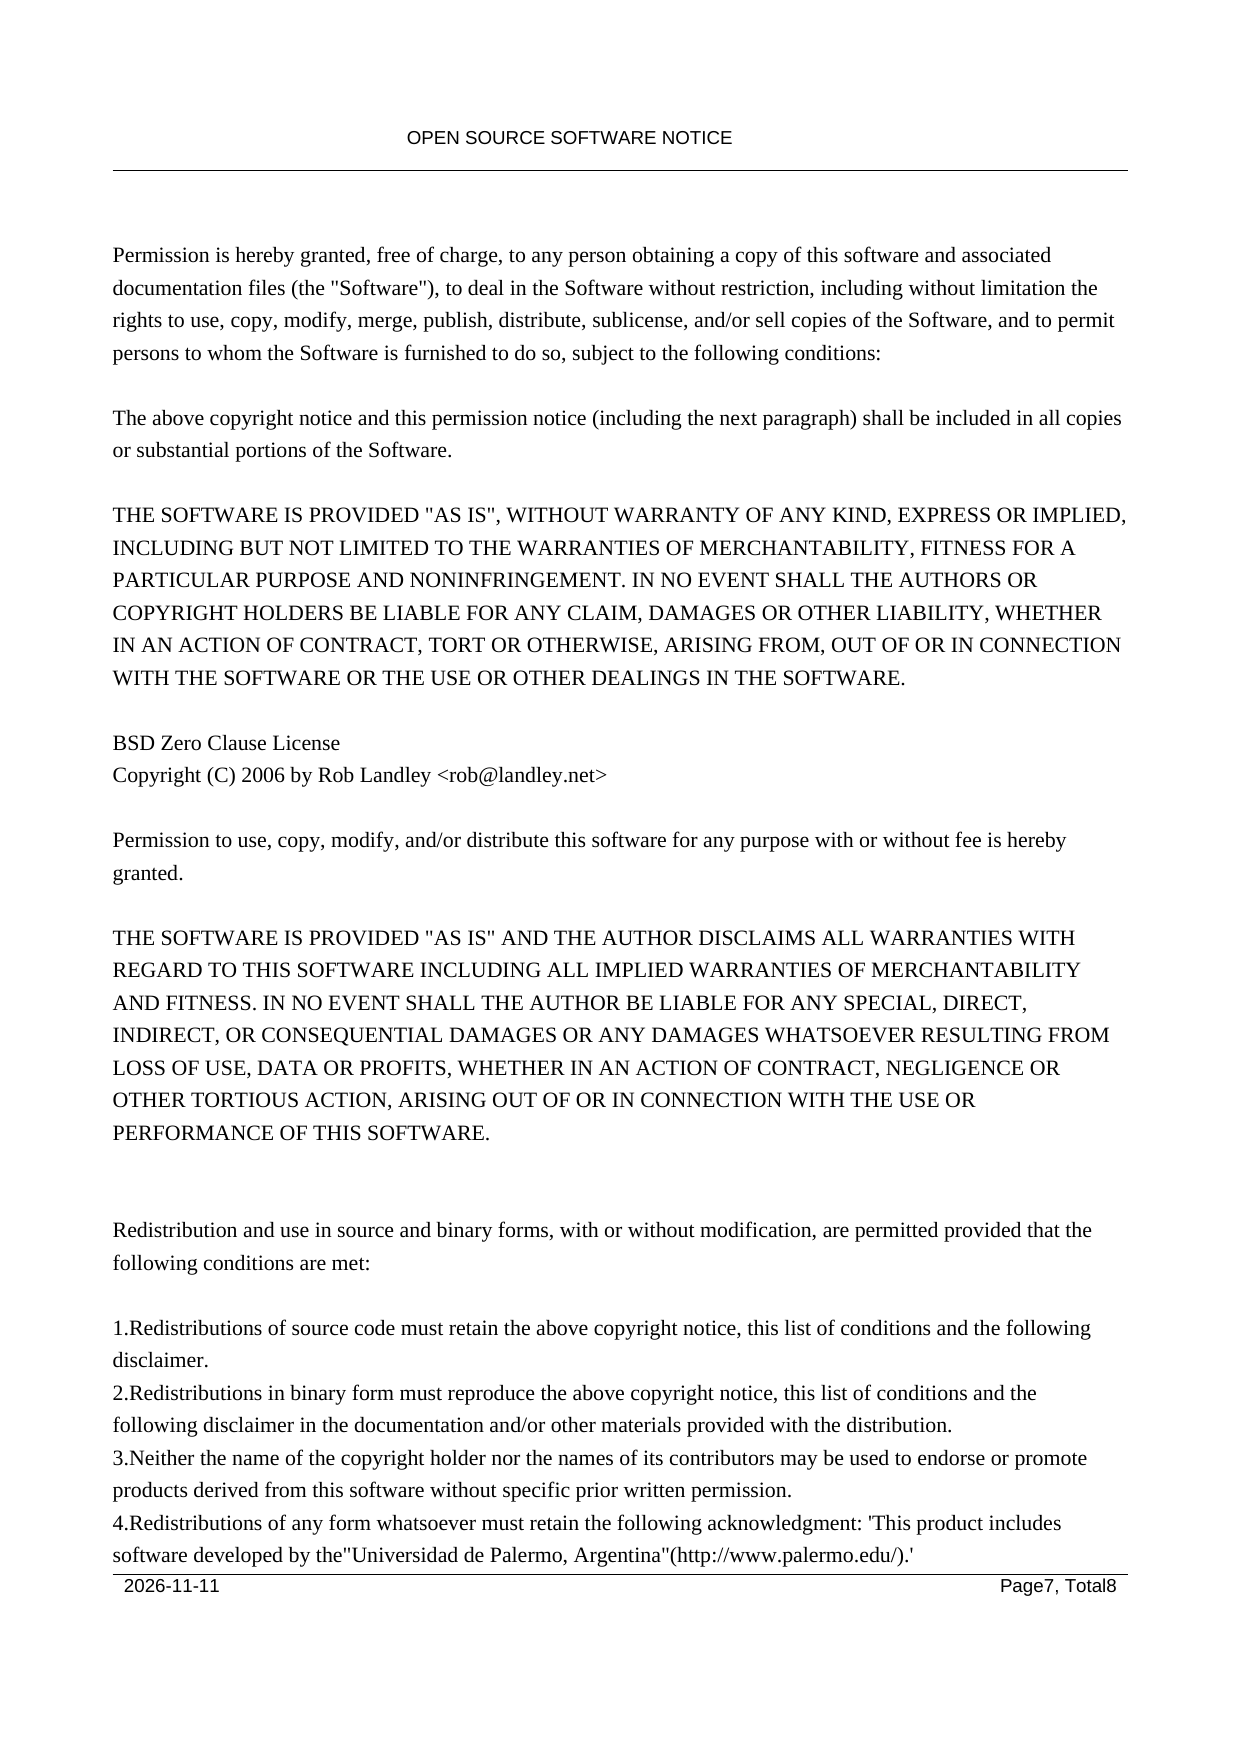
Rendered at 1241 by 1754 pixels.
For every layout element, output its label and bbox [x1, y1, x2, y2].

text [112, 206, 1128, 1571]
